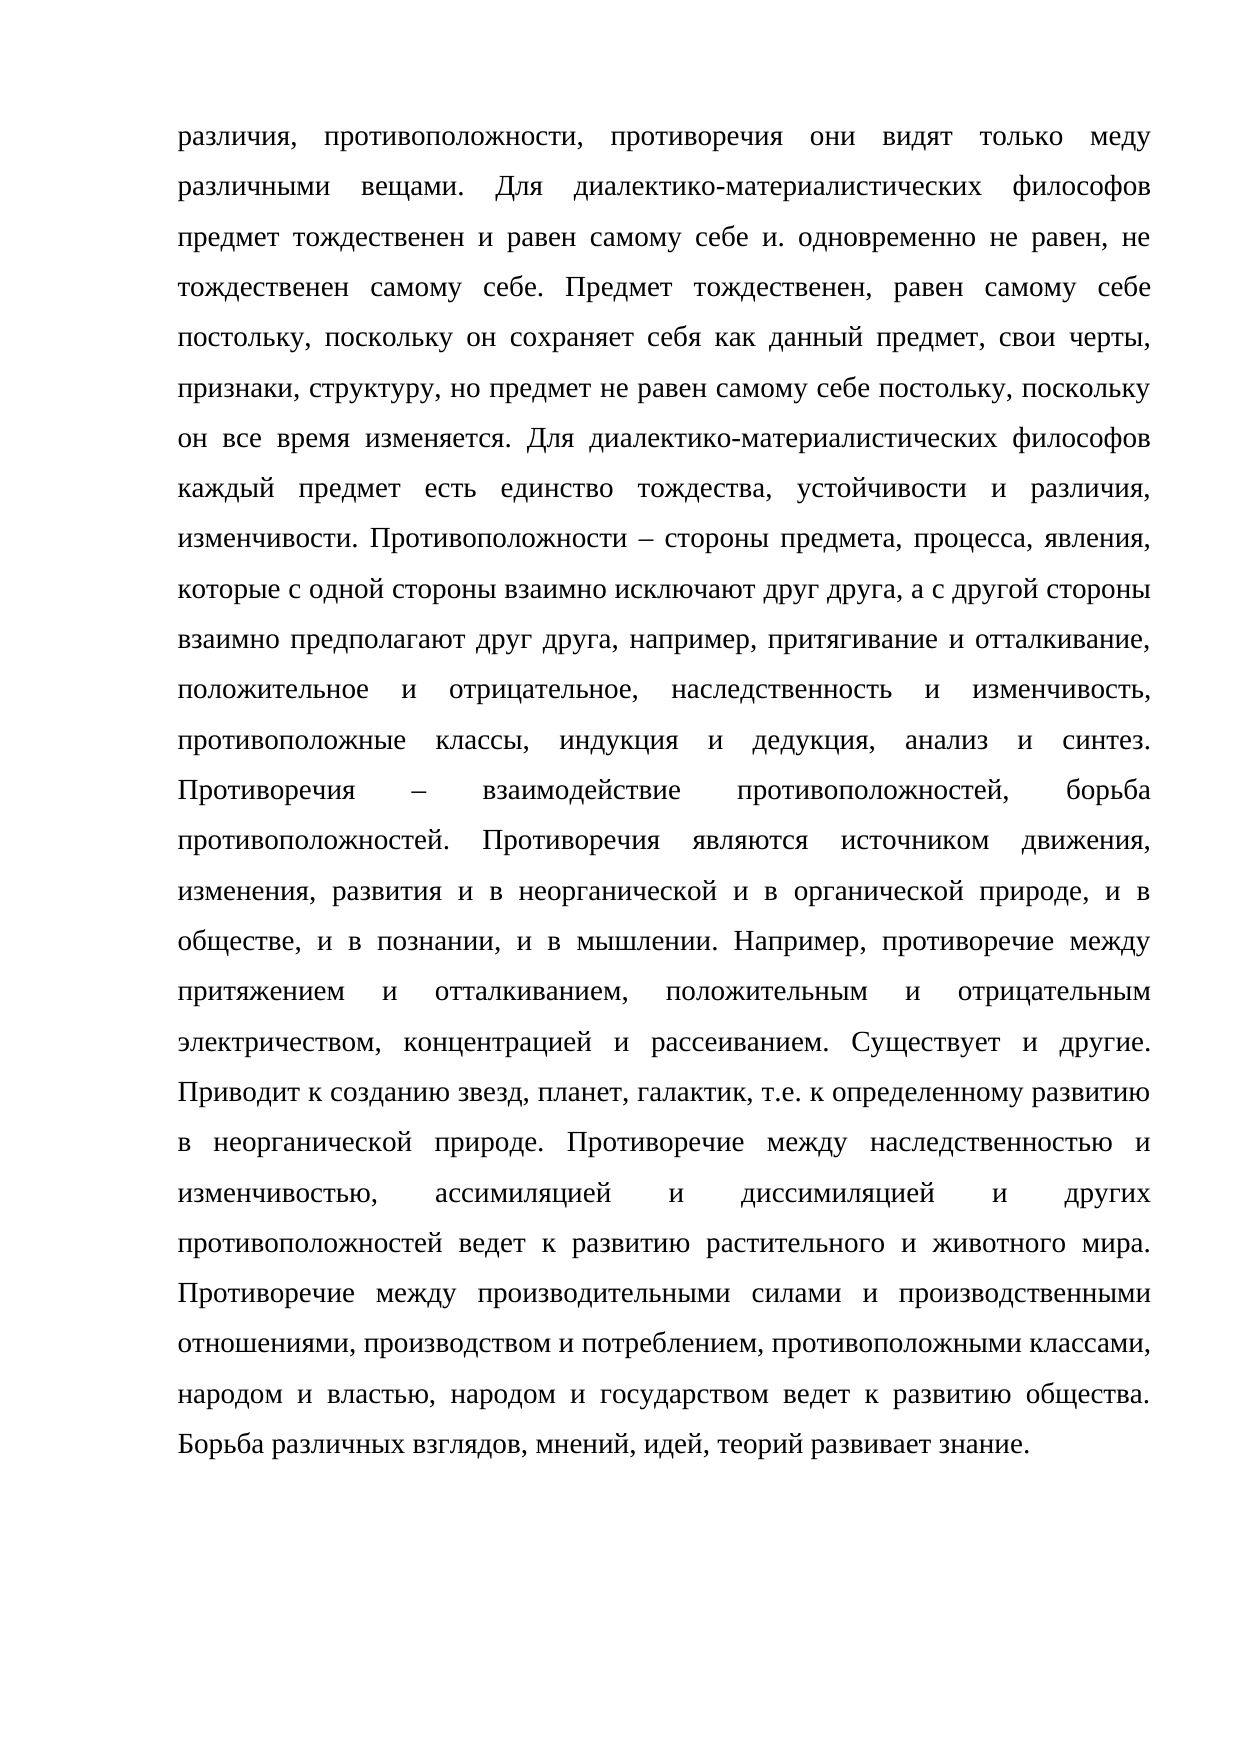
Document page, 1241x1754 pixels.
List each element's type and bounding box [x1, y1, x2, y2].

text [177, 118, 1152, 1460]
